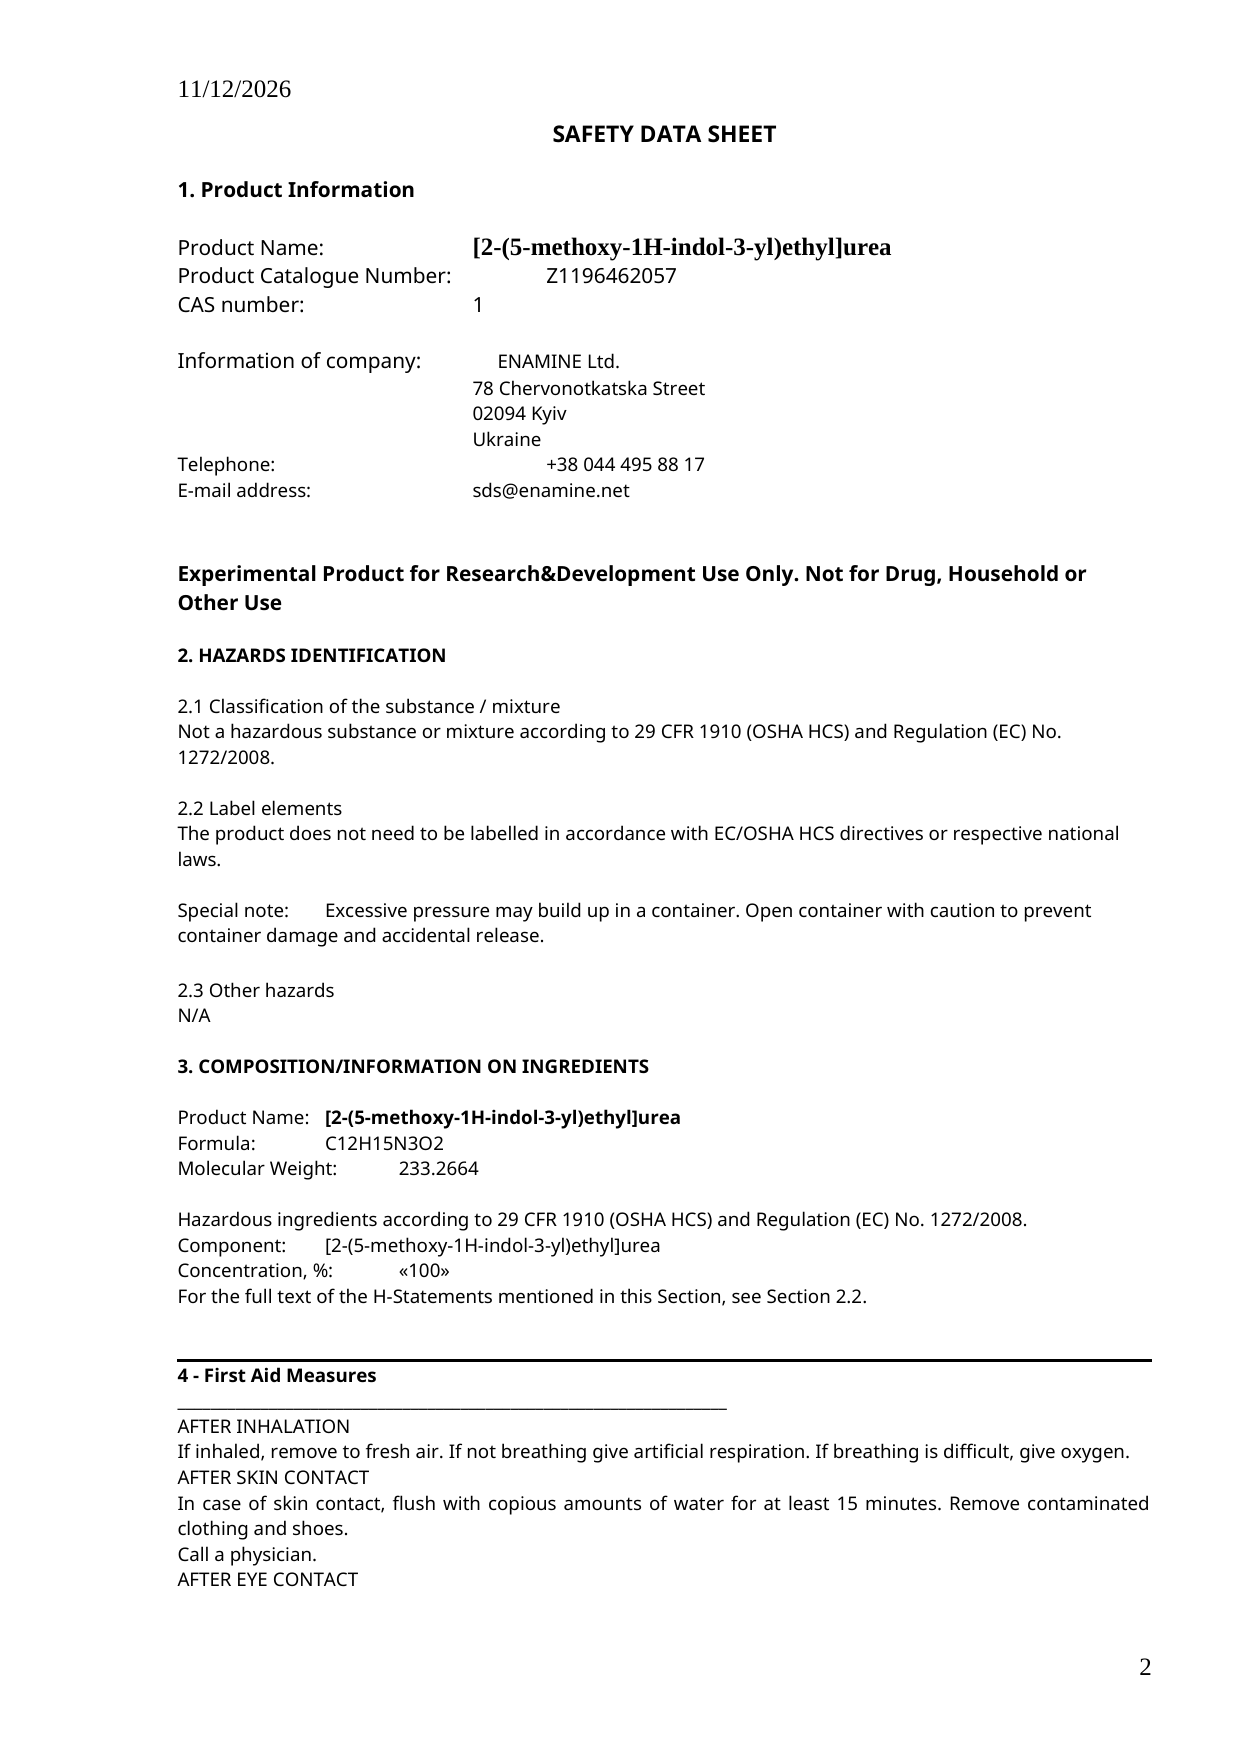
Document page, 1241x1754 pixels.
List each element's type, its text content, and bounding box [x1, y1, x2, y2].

text Concentration, %: «100» [177, 1258, 1152, 1283]
text Call a physician. [177, 1541, 1152, 1566]
text 1. Product Information [177, 175, 1152, 203]
text 2. HAZARDS IDENTIFICATION [177, 642, 1152, 667]
text 4 - First Aid Measures [177, 1362, 1152, 1388]
text If inhaled, remove to fresh air. If not breathing give artificial respiration. If breathing is difficult, give oxygen. [177, 1439, 1152, 1464]
text Not a hazardous substance or mixture according to 29 CFR 1910 (OSHA HCS) and Regulation (EC) No. 1272/2008. [177, 718, 1152, 769]
text For the full text of the H-Statements mentioned in this Section, see Section 2.2. [177, 1283, 1152, 1309]
text Component: [2-(5-methoxy-1H-indol-3-yl)ethyl]urea [177, 1232, 1152, 1258]
text __________________________________________________________________ [177, 1388, 1152, 1413]
text Product Catalogue Number: Z1196462057 [177, 261, 1152, 290]
text The product does not need to be labelled in accordance with EC/OSHA HCS directives or respective national laws. [177, 821, 1152, 872]
text Experimental Product for Research&Development Use Only. Not for Drug, Household or Other Use [177, 559, 1152, 616]
text Telephone: +38 044 495 88 17 [177, 452, 1152, 477]
text AFTER SKIN CONTACT [177, 1464, 1152, 1490]
text Ukraine [177, 426, 1152, 452]
text Product Name: [2-(5-methoxy-1H-indol-3-yl)ethyl]urea [177, 1104, 1152, 1130]
text AFTER INHALATION [177, 1413, 1152, 1439]
text 2.3 Other hazards [177, 977, 1152, 1002]
text Information of company: ENAMINE Ltd. [177, 347, 1152, 375]
text Hazardous ingredients according to 29 CFR 1910 (OSHA HCS) and Regulation (EC) No. 1272/2008. [177, 1207, 1152, 1232]
text 2.1 Classification of the substance / mixture [177, 693, 1152, 718]
text 2.2 Label elements [177, 795, 1152, 821]
text 3. COMPOSITION/INFORMATION ON INGREDIENTS [177, 1053, 1152, 1079]
text CAS number: 1 [177, 290, 1152, 318]
text Product Name: [2-(5-methoxy-1H-indol-3-yl)ethyl]urea [177, 232, 1152, 261]
text N/A [177, 1002, 1152, 1028]
text E-mail address: sds@enamine.net [177, 477, 1152, 503]
text Special note: Excessive pressure may build up in a container. Open container with caution to prevent container damage and accidental release. [177, 897, 1152, 948]
text AFTER EYE CONTACT [177, 1566, 1152, 1592]
title SAFETY DATA SHEET [177, 118, 1152, 149]
text In case of skin contact, flush with copious amounts of water for at least 15 minutes. Remove contaminated clothing and shoes. [177, 1490, 1152, 1541]
text Molecular Weight: 233.2664 [177, 1156, 1152, 1181]
text Formula: C12H15N3O2 [177, 1130, 1152, 1156]
text 02094 Kyiv [177, 401, 1152, 426]
text 78 Chervonotkatska Street [177, 375, 1152, 401]
